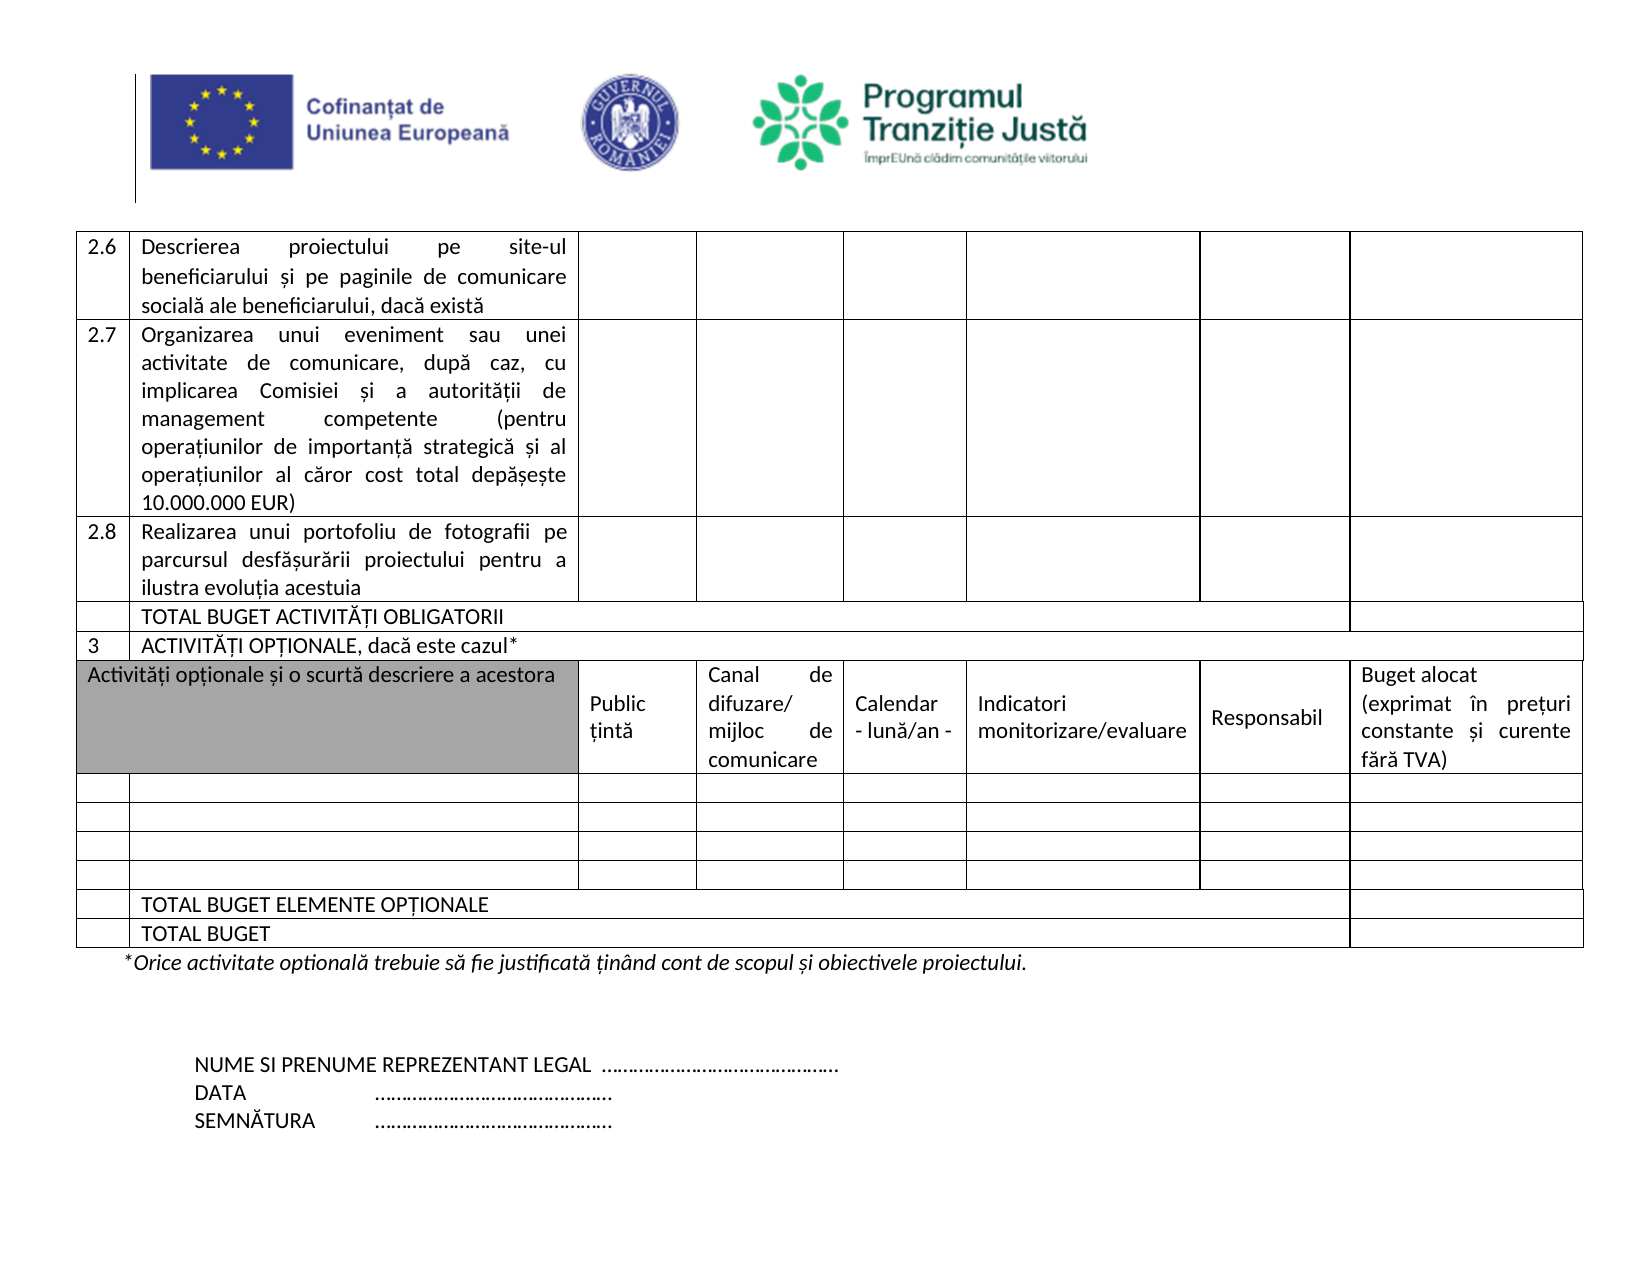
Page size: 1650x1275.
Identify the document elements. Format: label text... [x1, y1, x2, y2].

table_cell [77, 803, 129, 831]
table_cell Canal de difuzare/ mijloc de comunicare [697, 661, 843, 773]
table_cell [579, 320, 696, 516]
table_cell [1201, 774, 1349, 802]
table_cell ACTIVITĂŢI OPŢIONALE, dacă este cazul* [130, 632, 1583, 659]
table_cell [130, 803, 578, 831]
table_cell [1351, 890, 1583, 918]
table_cell [1201, 232, 1349, 319]
table_cell [579, 517, 696, 601]
table_cell TOTAL BUGET ELEMENTE OPŢIONALE [130, 890, 1349, 918]
table_cell Activități opționale și o scurtă descriere a acestora [77, 661, 578, 773]
table_cell [1351, 832, 1582, 860]
table_cell [1351, 861, 1582, 889]
table_cell [77, 919, 129, 947]
table_cell [579, 861, 696, 889]
table_cell [967, 832, 1199, 860]
table_cell [130, 861, 578, 889]
table_cell [967, 320, 1199, 516]
table_cell [1351, 919, 1583, 947]
table_cell [844, 803, 966, 831]
table_cell [1351, 803, 1582, 831]
table_cell [579, 774, 696, 802]
table_cell [697, 832, 843, 860]
table_cell Calendar - lună/an - [844, 661, 966, 773]
table_cell [1351, 602, 1583, 631]
table_cell [1351, 774, 1582, 802]
table_cell 2.7 [77, 320, 129, 516]
table_cell [1351, 517, 1582, 601]
table_cell [697, 861, 843, 889]
table_cell Organizarea unui eveniment sau unei activitate de comunicare, după caz, cu implicarea Comisiei și a autorității de management competente (pentru operațiunilor de importanță strategică și al operațiunilor al căror cost total depășește 10.000.000 EUR) [130, 320, 578, 516]
table_cell [844, 517, 966, 601]
table_cell [1351, 320, 1582, 516]
table_cell [1201, 832, 1349, 860]
table_cell Responsabil [1201, 661, 1349, 773]
table_cell [1351, 232, 1582, 319]
table_cell [1201, 320, 1349, 516]
table_cell [697, 803, 843, 831]
table_cell Public ţintă [579, 661, 696, 773]
table_cell [967, 232, 1199, 319]
text NUME SI PRENUME REPREZENTANT LEGAL ……………………………………… [194, 1051, 1561, 1078]
table_cell [697, 517, 843, 601]
table_cell [130, 774, 578, 802]
table_cell [579, 832, 696, 860]
table_cell [844, 832, 966, 860]
table_cell [579, 803, 696, 831]
table_cell [1201, 861, 1349, 889]
table_cell [1201, 803, 1349, 831]
table_cell [844, 861, 966, 889]
table_cell 2.8 [77, 517, 129, 601]
table_cell 3 [77, 632, 129, 659]
list *Orice activitate optională trebuie să fie justificată ținând cont de scopul și obiectivele proiectului. [122, 948, 1561, 976]
picture [150, 73, 1089, 175]
table_cell [77, 890, 129, 918]
table_cell [77, 861, 129, 889]
table_cell [77, 774, 129, 802]
table_cell [697, 232, 843, 319]
table_cell [844, 774, 966, 802]
table_cell Indicatori monitorizare/evaluare [967, 661, 1199, 773]
table_cell [844, 232, 966, 319]
table_cell [697, 320, 843, 516]
table_cell [967, 861, 1199, 889]
table_cell [967, 803, 1199, 831]
table_cell [967, 774, 1199, 802]
text SEMNĂTURA ……………………………………… [194, 1107, 1561, 1134]
table_cell [130, 832, 578, 860]
table_cell [1201, 517, 1349, 601]
table_cell [697, 774, 843, 802]
table_cell Realizarea unui portofoliu de fotografii pe parcursul desfășurării proiectului pentru a ilustra evoluția acestuia [130, 517, 578, 601]
table_cell TOTAL BUGET [130, 919, 1349, 947]
table_cell Descrierea proiectului pe site-ul beneficiarului și pe paginile de comunicare socială ale beneficiarului, dacă există [130, 232, 578, 319]
table_cell Buget alocat (exprimat în prețuri constante și curente fără TVA) [1351, 661, 1582, 773]
text DATA ……………………………………… [194, 1078, 1561, 1107]
table_cell [967, 517, 1199, 601]
table_cell [844, 320, 966, 516]
table_cell TOTAL BUGET ACTIVITĂȚI OBLIGATORII [130, 602, 1349, 631]
table_cell 2.6 [77, 232, 129, 319]
table_cell [77, 602, 129, 631]
table_cell [579, 232, 696, 319]
table_cell [77, 832, 129, 860]
